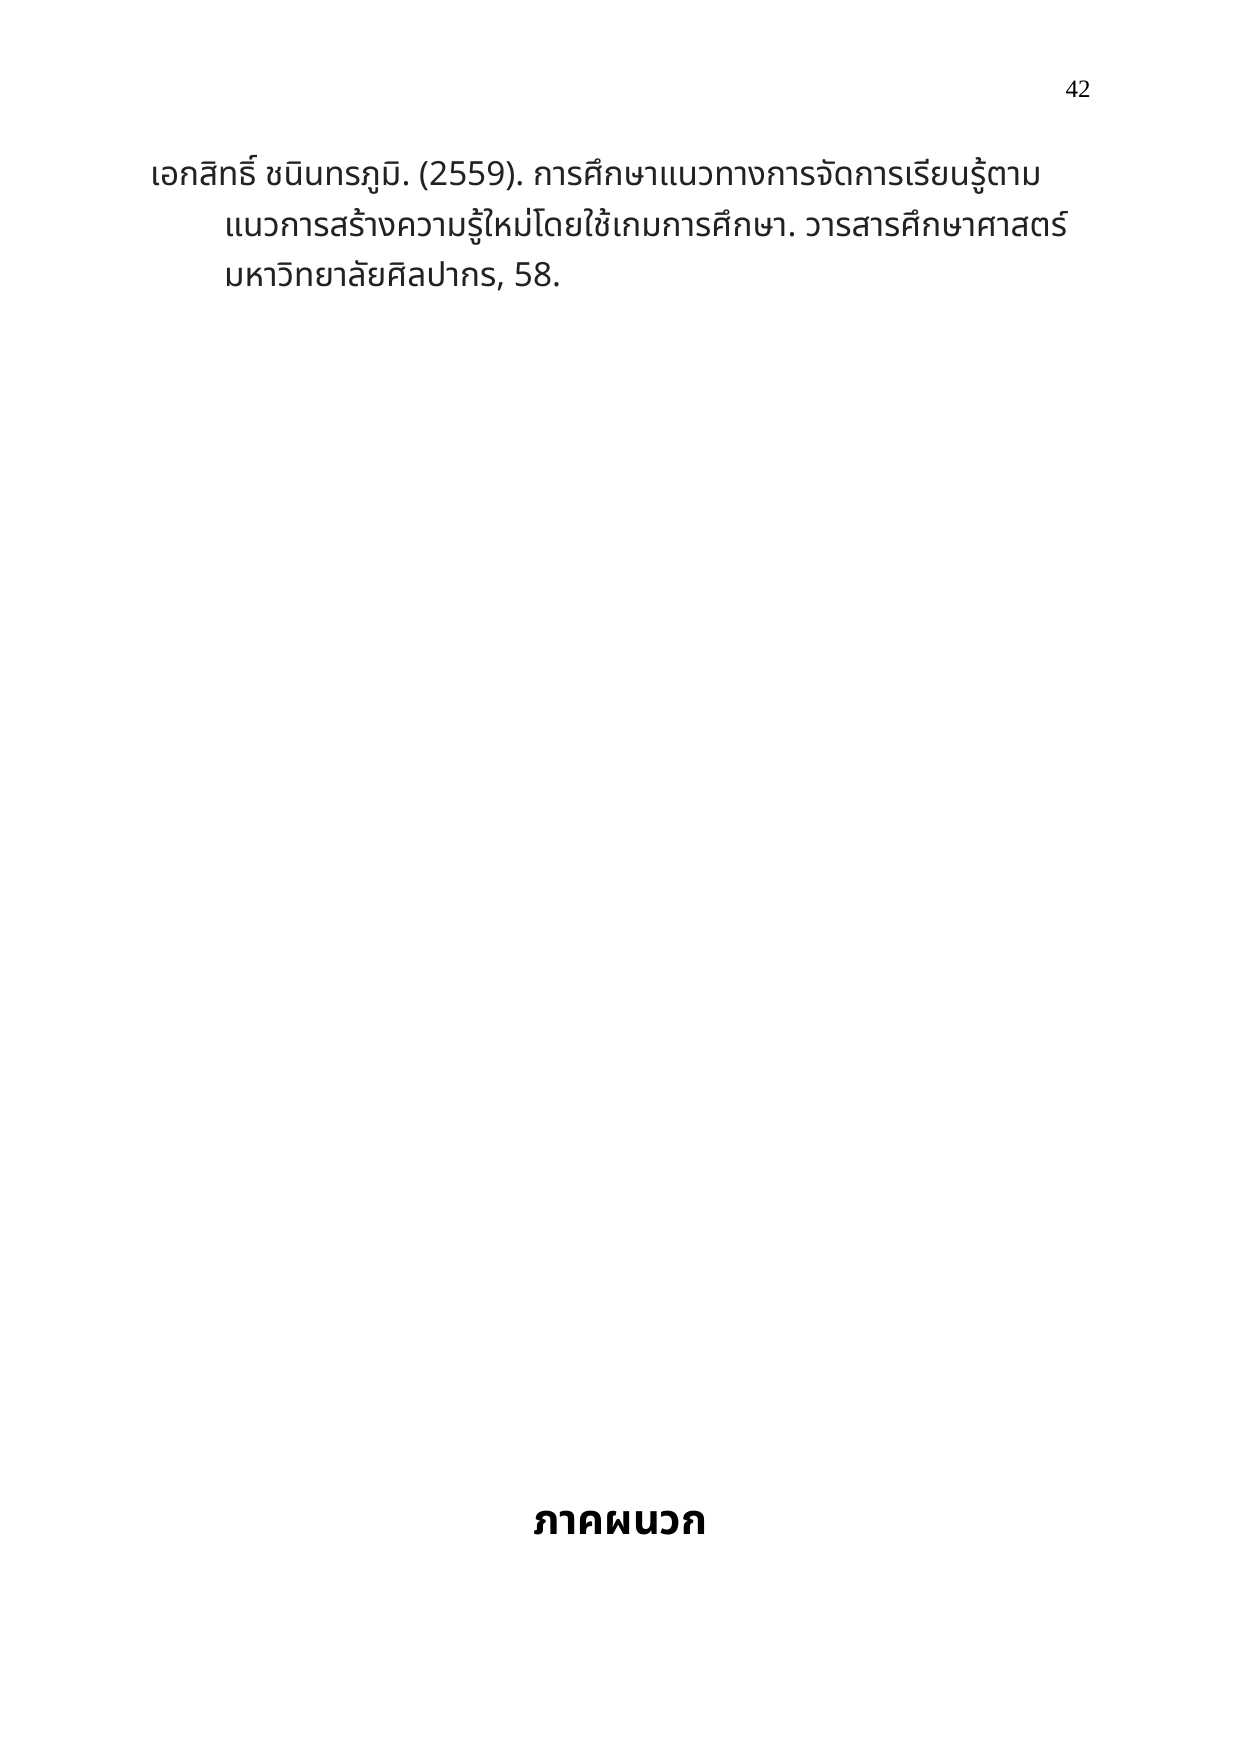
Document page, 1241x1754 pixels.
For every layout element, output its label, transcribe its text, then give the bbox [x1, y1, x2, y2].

text ภาคผนวก [150, 1490, 1090, 1553]
text เอกสิทธิ์ ชนินทรภูมิ. (2559). การศึกษาแนวทางการจัดการเรียนรู้ตามแนวการสร้างความรู้ใหม่โดยใช้เกมการศึกษา. วารสารศึกษาศาสตร์ มหาวิทยาลัยศิลปากร, 58. [150, 150, 1090, 302]
